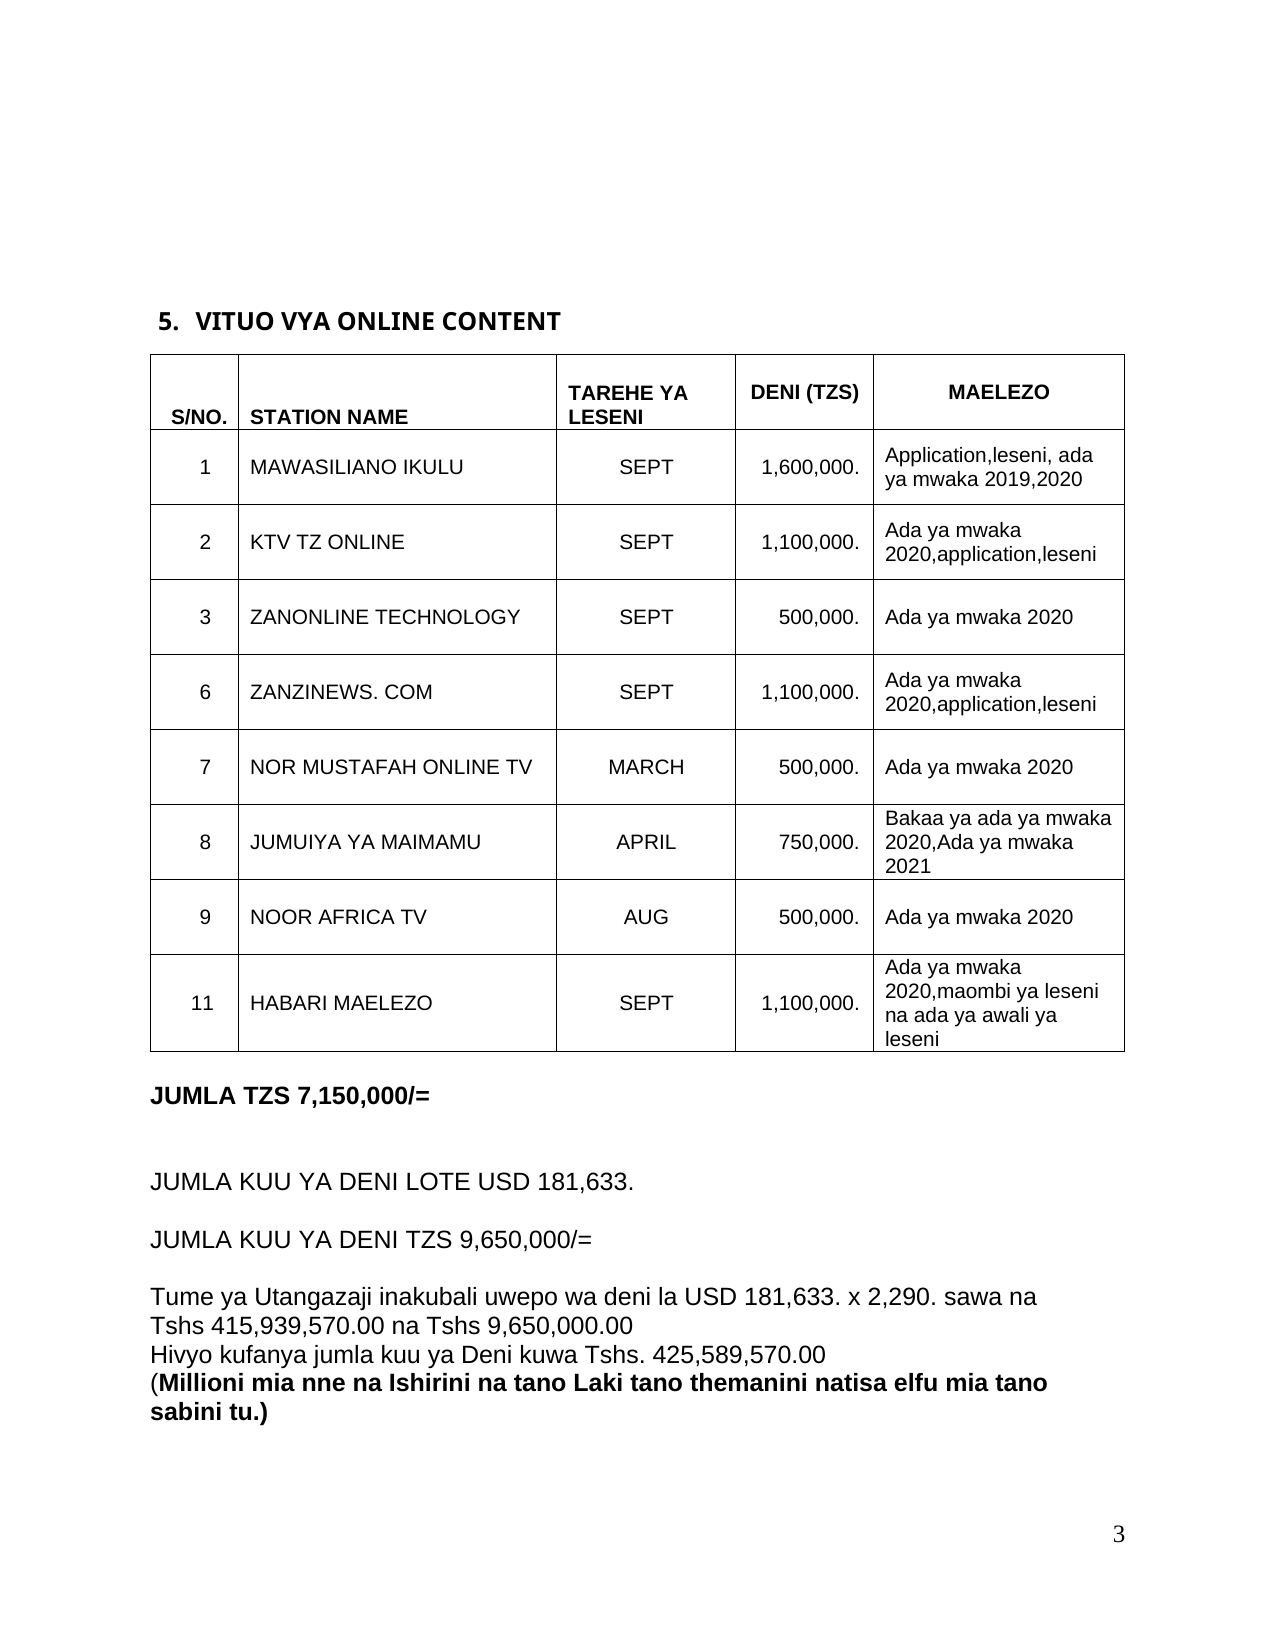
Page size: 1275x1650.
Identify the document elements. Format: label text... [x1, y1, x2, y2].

text JUMLA KUU YA DENI LOTE USD 181,633. [150, 1167, 1125, 1196]
table_cell 9 [151, 880, 238, 954]
table_cell SEPT [557, 505, 735, 579]
table_header MAELEZO [874, 355, 1124, 429]
table_cell ZANZINEWS. COM [239, 655, 556, 729]
table_cell SEPT [557, 580, 735, 654]
table_cell Ada ya mwaka 2020 [874, 580, 1124, 654]
table_cell 1,600,000. [736, 430, 873, 504]
table_cell 1,100,000. [736, 505, 873, 579]
text Tume ya Utangazaji inakubali uwepo wa deni la USD 181,633. x 2,290. sawa na Tshs 415,939,570.00 na Tshs 9,650,000.00 [150, 1282, 1125, 1339]
table_header DENI (TZS) [736, 355, 873, 429]
text JUMLA KUU YA DENI TZS 9,650,000/= [150, 1224, 1125, 1253]
text JUMLA TZS 7,150,000/= [150, 1081, 1125, 1109]
list VITUO VYA ONLINE CONTENT [158, 303, 1125, 337]
table_cell MARCH [557, 730, 735, 804]
table_cell SEPT [557, 430, 735, 504]
table_cell SEPT [557, 955, 735, 1051]
table_cell 11 [151, 955, 238, 1051]
table_cell ZANONLINE TECHNOLOGY [239, 580, 556, 654]
table_cell 500,000. [736, 580, 873, 654]
table_cell Ada ya mwaka 2020,application,leseni [874, 655, 1124, 729]
table_cell JUMUIYA YA MAIMAMU [239, 805, 556, 879]
text Hivyo kufanya jumla kuu ya Deni kuwa Tshs. 425,589,570.00 (Millioni mia nne na Ishirini na tano Laki tano themanini natisa elfu mia tano sabini tu.) [150, 1339, 1125, 1426]
table_cell 1,100,000. [736, 655, 873, 729]
table_cell NOOR AFRICA TV [239, 880, 556, 954]
table_cell Ada ya mwaka 2020,application,leseni [874, 505, 1124, 579]
table_cell KTV TZ ONLINE [239, 505, 556, 579]
table_header S/NO. [151, 355, 238, 429]
table_cell 750,000. [736, 805, 873, 879]
table_cell Application,leseni, ada ya mwaka 2019,2020 [874, 430, 1124, 504]
table_cell SEPT [557, 655, 735, 729]
table_cell Ada ya mwaka 2020 [874, 880, 1124, 954]
table_cell Bakaa ya ada ya mwaka 2020,Ada ya mwaka 2021 [874, 805, 1124, 879]
table_cell 500,000. [736, 730, 873, 804]
table_cell Ada ya mwaka 2020,maombi ya leseni na ada ya awali ya leseni [874, 955, 1124, 1051]
table_cell 7 [151, 730, 238, 804]
table_header TAREHE YA LESENI [557, 355, 735, 429]
table_cell NOR MUSTAFAH ONLINE TV [239, 730, 556, 804]
table_cell 1,100,000. [736, 955, 873, 1051]
table_cell 2 [151, 505, 238, 579]
table_cell MAWASILIANO IKULU [239, 430, 556, 504]
table_cell APRIL [557, 805, 735, 879]
table_cell 1 [151, 430, 238, 504]
table_header STATION NAME [239, 355, 556, 429]
table_cell 3 [151, 580, 238, 654]
table_cell 8 [151, 805, 238, 879]
table_cell 500,000. [736, 880, 873, 954]
table_cell HABARI MAELEZO [239, 955, 556, 1051]
table_cell Ada ya mwaka 2020 [874, 730, 1124, 804]
table_cell 6 [151, 655, 238, 729]
table_cell AUG [557, 880, 735, 954]
